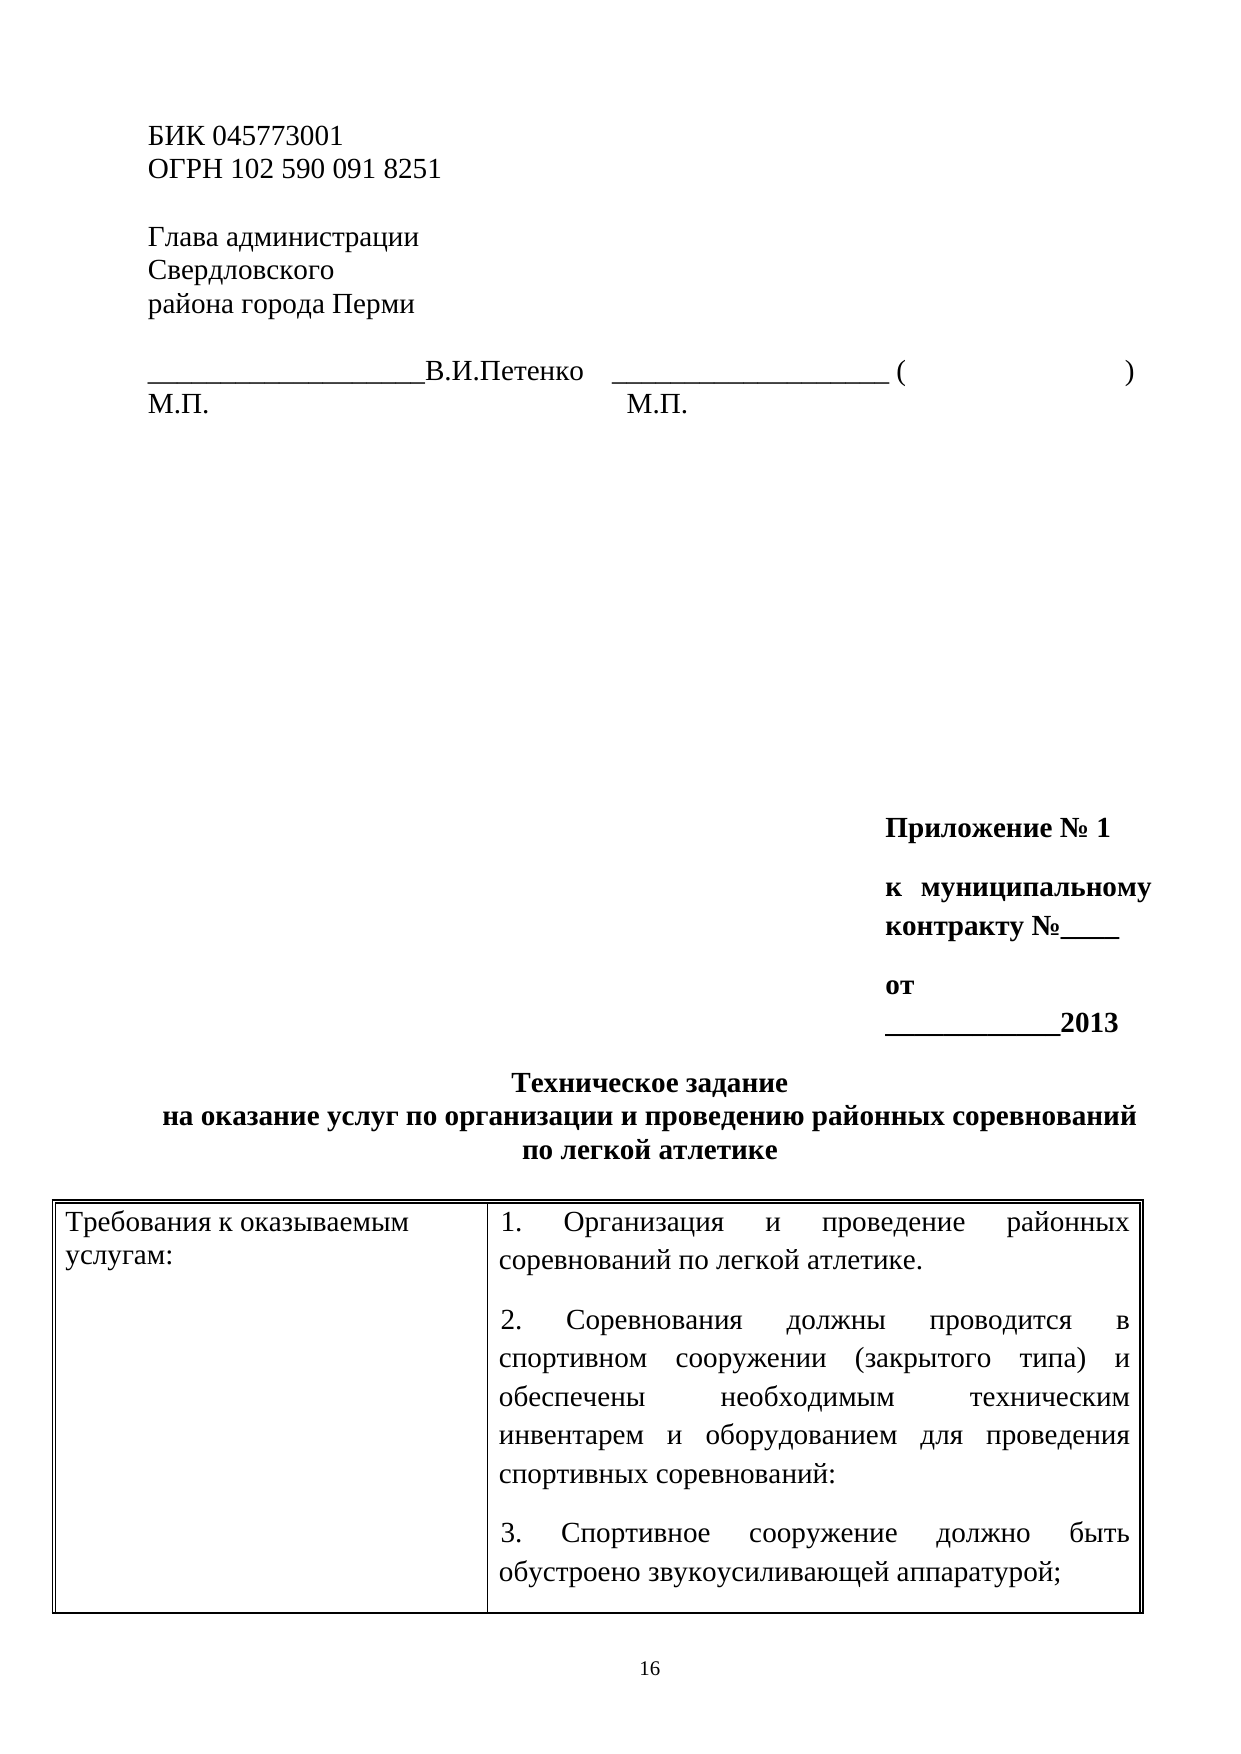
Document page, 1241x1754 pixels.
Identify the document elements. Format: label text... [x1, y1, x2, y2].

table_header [136, 118, 601, 453]
text на оказание услуг по организации и проведению районных соревнований по легкой атлетике [148, 1098, 1152, 1166]
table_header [56, 1204, 487, 1612]
text от ____________2013 [885, 967, 1152, 1039]
text Техническое задание [148, 1065, 1152, 1098]
text к муниципальному контракту №____ [885, 869, 1152, 941]
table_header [488, 1204, 1139, 1612]
text Приложение № 1 [885, 810, 1152, 843]
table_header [601, 118, 1163, 453]
